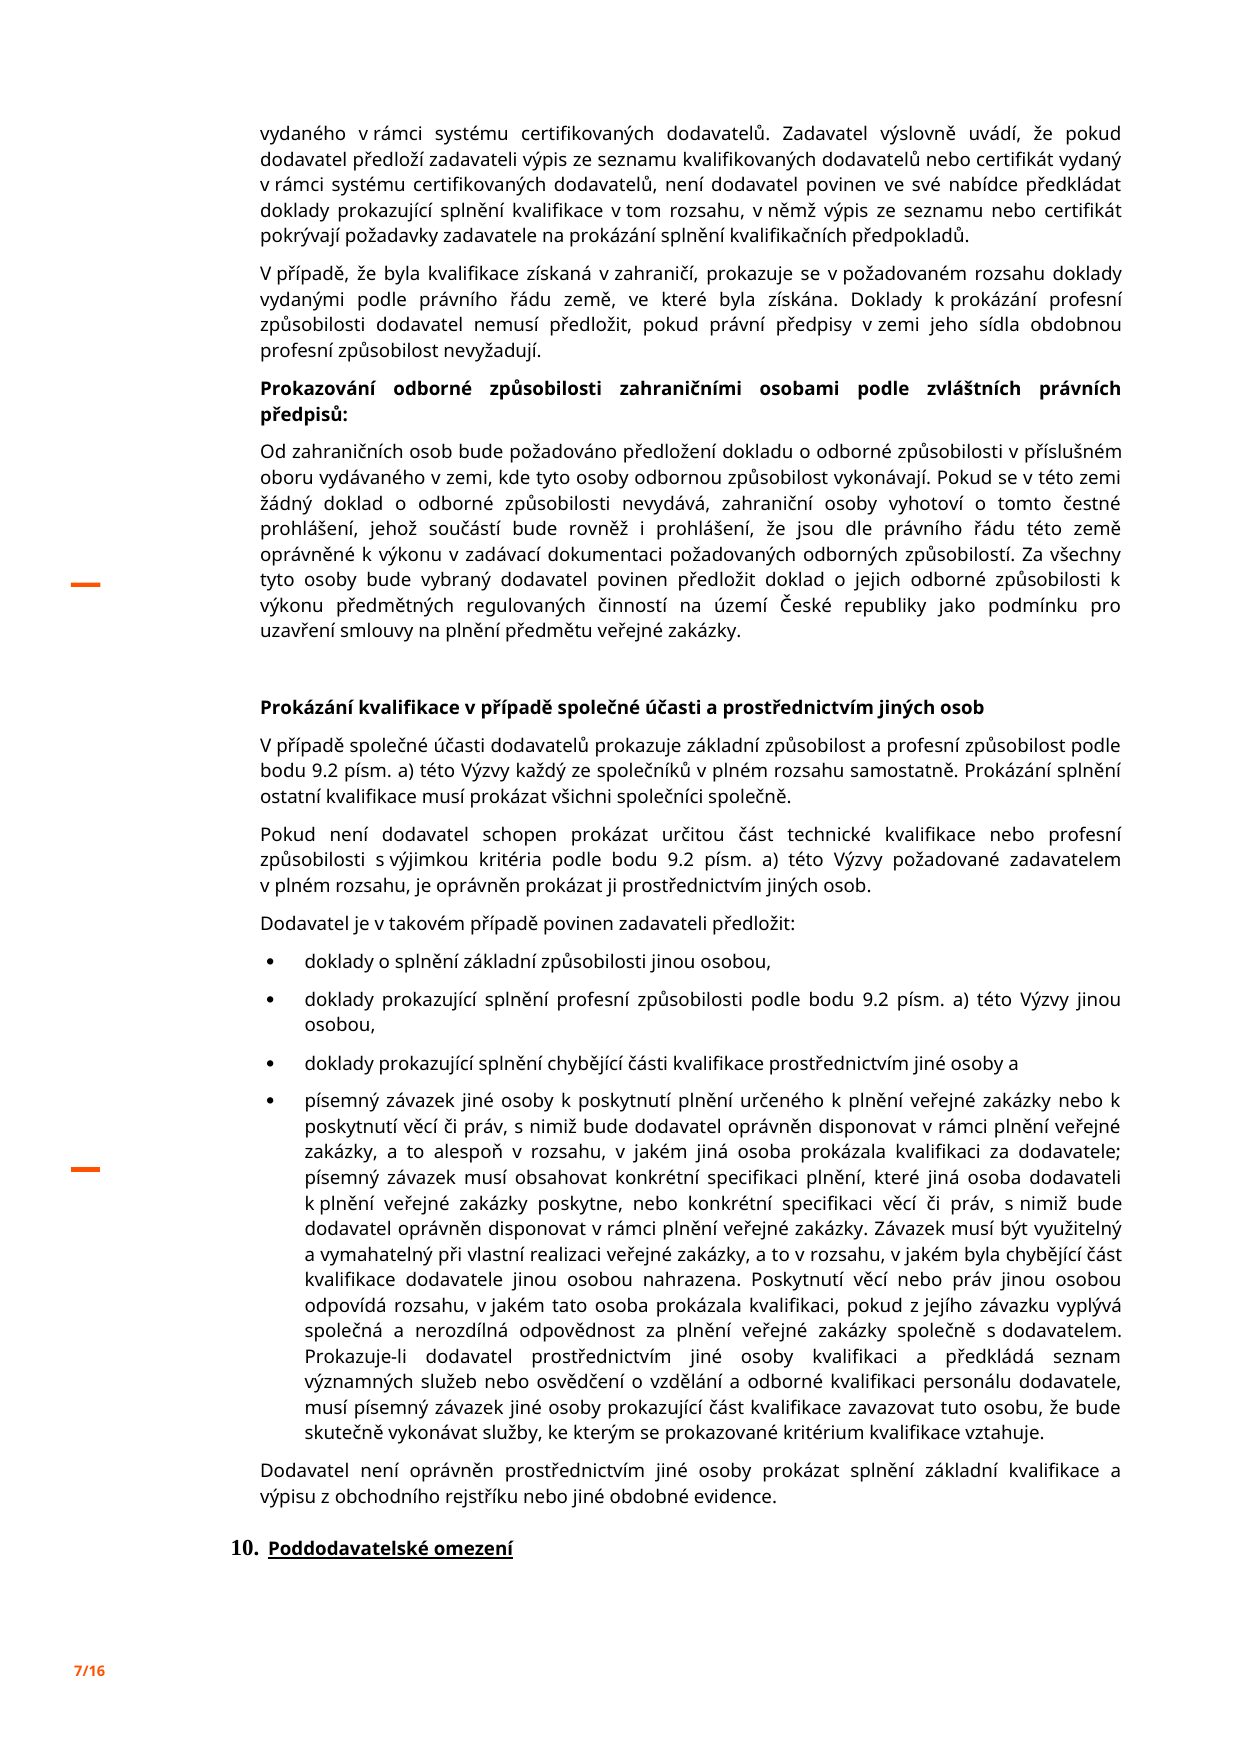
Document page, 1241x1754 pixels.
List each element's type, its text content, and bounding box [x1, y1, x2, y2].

list Poddodavatelské omezení [230, 1534, 1122, 1561]
list doklady prokazující splnění chybějící části kvalifikace prostřednictvím jiné osoby a [267, 1050, 1122, 1075]
list písemný závazek jiné osoby k poskytnutí plnění určeného k plnění veřejné zakázky nebo k poskytnutí věcí či práv, s nimiž bude dodavatel oprávněn disponovat v rámci plnění veřejné zakázky, a to alespoň v rozsahu, v jakém jiná osoba prokázala kvalifikaci za dodavatele; písemný závazek musí obsahovat konkrétní specifikaci plnění, které jiná osoba dodavateli k plnění veřejné zakázky poskytne, nebo konkrétní specifikaci věcí či práv, s nimiž bude dodavatel oprávněn disponovat v rámci plnění veřejné zakázky. Závazek musí být využitelný a vymahatelný při vlastní realizaci veřejné zakázky, a to v rozsahu, v jakém byla chybějící část kvalifikace dodavatele jinou osobou nahrazena. Poskytnutí věcí nebo práv jinou osobou odpovídá rozsahu, v jakém tato osoba prokázala kvalifikaci, pokud z jejího závazku vyplývá společná a nerozdílná odpovědnost za plnění veřejné zakázky společně s dodavatelem. Prokazuje-li dodavatel prostřednictvím jiné osoby kvalifikaci a předkládá seznam významných služeb nebo osvědčení o vzdělání a odborné kvalifikaci personálu dodavatele, musí písemný závazek jiné osoby prokazující část kvalifikace zavazovat tuto osobu, že bude skutečně vykonávat služby, ke kterým se prokazované kritérium kvalifikace vztahuje. [267, 1088, 1122, 1445]
text Prokazování odborné způsobilosti zahraničními osobami podle zvláštních právních předpisů: [260, 375, 1122, 426]
text V případě společné účasti dodavatelů prokazuje základní způsobilost a profesní způsobilost podle bodu 9.2 písm. a) této Výzvy každý ze společníků v plném rozsahu samostatně. Prokázání splnění ostatní kvalifikace musí prokázat všichni společníci společně. [260, 732, 1122, 809]
list doklady prokazující splnění profesní způsobilosti podle bodu 9.2 písm. a) této Výzvy jinou osobou, [267, 986, 1122, 1037]
text Dodavatel není oprávněn prostřednictvím jiné osoby prokázat splnění základní kvalifikace a výpisu z obchodního rejstříku nebo jiné obdobné evidence. [260, 1458, 1122, 1509]
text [260, 121, 1122, 248]
list doklady o splnění základní způsobilosti jinou osobou, [267, 948, 1122, 974]
text Od zahraničních osob bude požadováno předložení dokladu o odborné způsobilosti v příslušném oboru vydávaného v zemi, kde tyto osoby odbornou způsobilost vykonávají. Pokud se v této zemi žádný doklad o odborné způsobilosti nevydává, zahraniční osoby vyhotoví o tomto čestné prohlášení, jehož součástí bude rovněž i prohlášení, že jsou dle právního řádu této země oprávněné k výkonu v zadávací dokumentaci požadovaných odborných způsobilostí. Za všechny tyto osoby bude vybraný dodavatel povinen předložit doklad o jejich odborné způsobilosti k výkonu předmětných regulovaných činností na území České republiky jako podmínku pro uzavření smlouvy na plnění předmětu veřejné zakázky. [260, 439, 1122, 643]
text V případě, že byla kvalifikace získaná v zahraničí, prokazuje se v požadovaném rozsahu doklady vydanými podle právního řádu země, ve které byla získána. Doklady k prokázání profesní způsobilosti dodavatel nemusí předložit, pokud právní předpisy v zemi jeho sídla obdobnou profesní způsobilost nevyžadují. [260, 261, 1122, 363]
text Pokud není dodavatel schopen prokázat určitou část technické kvalifikace nebo profesní způsobilosti s výjimkou kritéria podle bodu 9.2 písm. a) této Výzvy požadované zadavatelem v plném rozsahu, je oprávněn prokázat ji prostřednictvím jiných osob. [260, 821, 1122, 898]
text Prokázání kvalifikace v případě společné účasti a prostřednictvím jiných osob [260, 694, 1122, 719]
text Dodavatel je v takovém případě povinen zadavateli předložit: [260, 910, 1122, 936]
